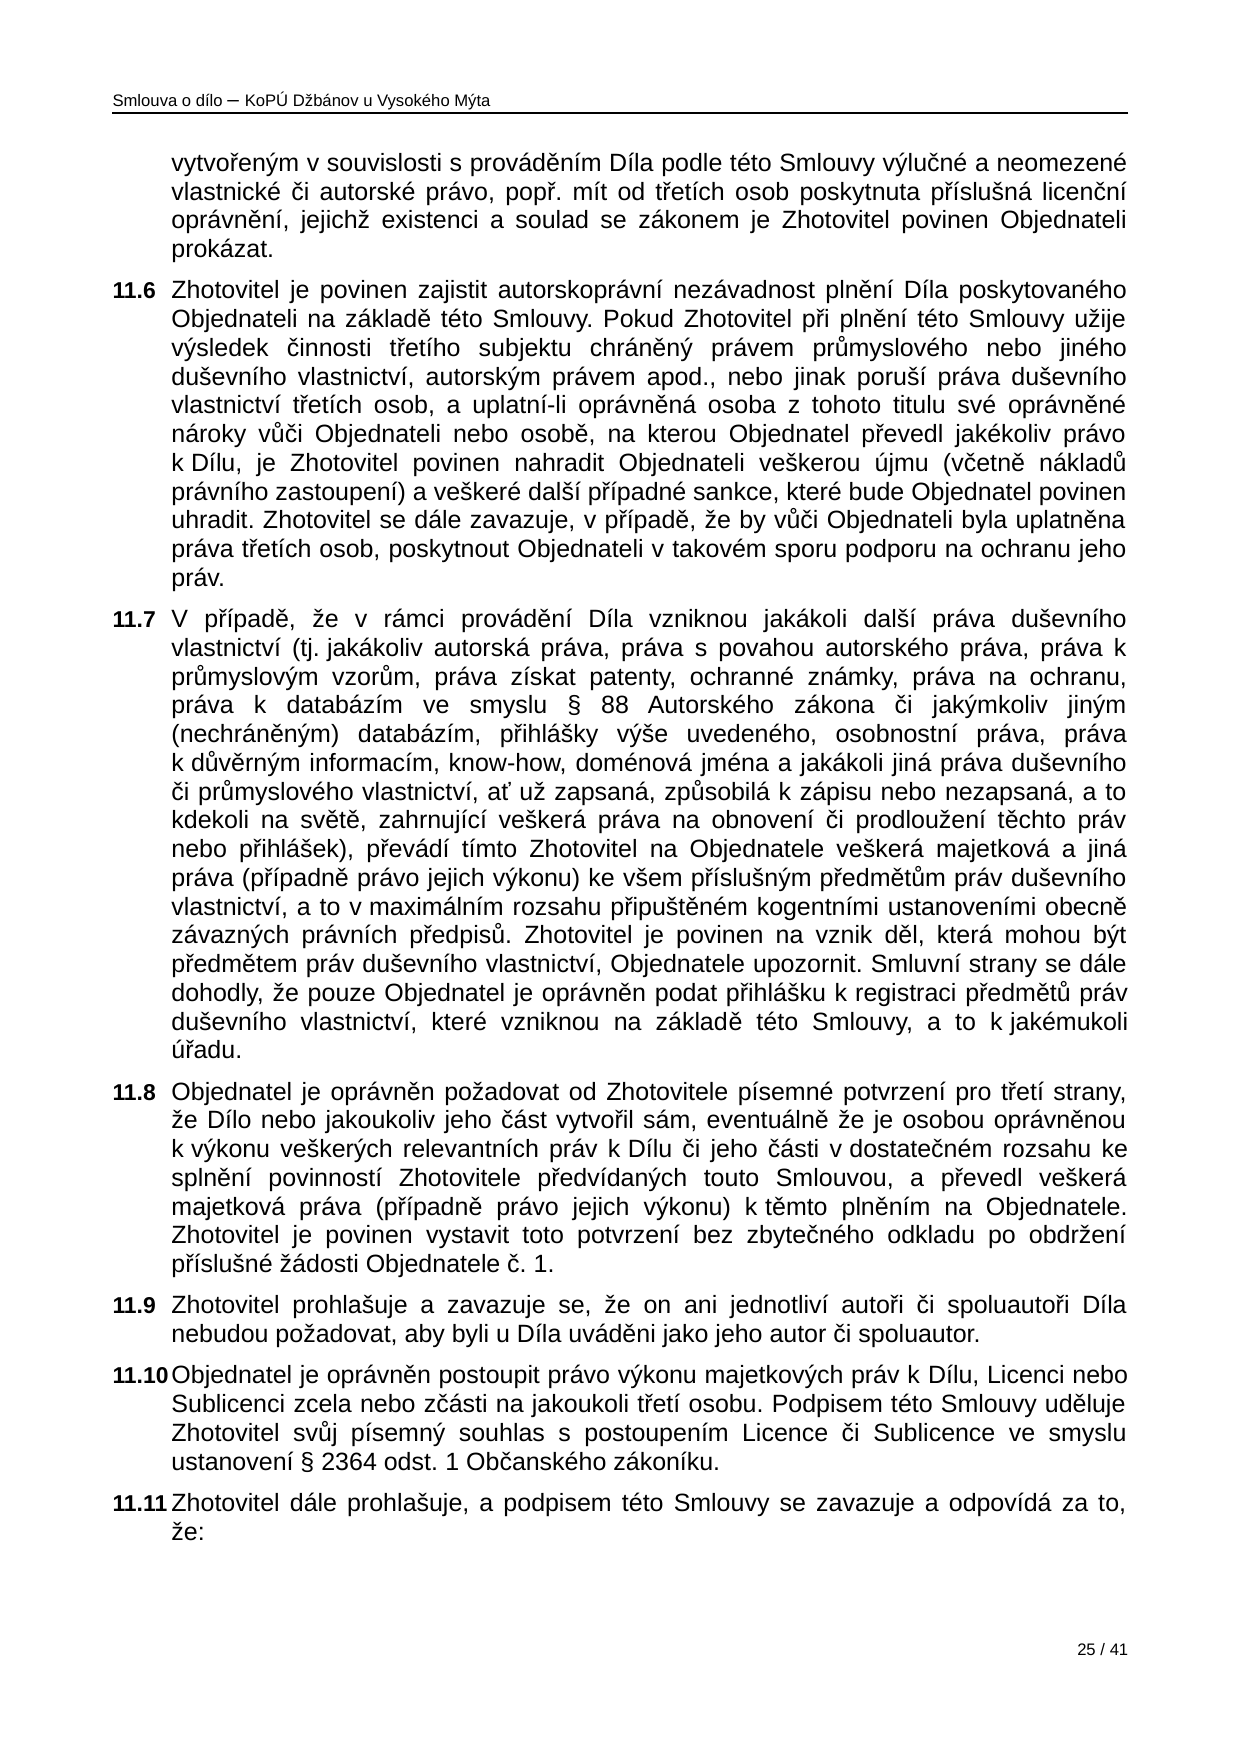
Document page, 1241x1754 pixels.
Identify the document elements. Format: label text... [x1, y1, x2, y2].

text Objednatel je oprávněn požadovat od Zhotovitele písemné potvrzení pro třetí strany, že Dílo nebo jakoukoliv jeho část vytvořil sám, eventuálně že je osobou oprávněnou k výkonu veškerých relevantních práv k Dílu či jeho části v dostatečném rozsahu ke splnění povinností Zhotovitele předvídaných touto Smlouvou, a převedl veškerá majetková práva (případně právo jejich výkonu) k těmto plněním na Objednatele. Zhotovitel je povinen vystavit toto potvrzení bez zbytečného odkladu po obdržení příslušné žádosti Objednatele č. 1. [112, 1076, 1128, 1278]
text Zhotovitel dále prohlašuje, a podpisem této Smlouvy se zavazuje a odpovídá za to, že: [112, 1488, 1128, 1545]
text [112, 148, 1128, 263]
text Zhotovitel je povinen zajistit autorskoprávní nezávadnost plnění Díla poskytovaného Objednateli na základě této Smlouvy. Pokud Zhotovitel při plnění této Smlouvy užije výsledek činnosti třetího subjektu chráněný právem průmyslového nebo jiného duševního vlastnictví, autorským právem apod., nebo jinak poruší práva duševního vlastnictví třetích osob, a uplatní-li oprávněná osoba z tohoto titulu své oprávněné nároky vůči Objednateli nebo osobě, na kterou Objednatel převedl jakékoliv právo k Dílu, je Zhotovitel povinen nahradit Objednateli veškerou újmu (včetně nákladů právního zastoupení) a veškeré další případné sankce, které bude Objednatel povinen uhradit. Zhotovitel se dále zavazuje, v případě, že by vůči Objednateli byla uplatněna práva třetích osob, poskytnout Objednateli v takovém sporu podporu na ochranu jeho práv. [112, 275, 1128, 591]
text Zhotovitel prohlašuje a zavazuje se, že on ani jednotliví autoři či spoluautoři Díla nebudou požadovat, aby byli u Díla uváděni jako jeho autor či spoluautor. [112, 1290, 1128, 1348]
text Objednatel je oprávněn postoupit právo výkonu majetkových práv k Dílu, Licenci nebo Sublicenci zcela nebo zčásti na jakoukoli třetí osobu. Podpisem této Smlouvy uděluje Zhotovitel svůj písemný souhlas s postoupením Licence či Sublicence ve smyslu ustanovení § 2364 odst. 1 Občanského zákoníku. [112, 1360, 1128, 1475]
text V případě, že v rámci provádění Díla vzniknou jakákoli další práva duševního vlastnictví (tj. jakákoliv autorská práva, práva s povahou autorského práva, práva k průmyslovým vzorům, práva získat patenty, ochranné známky, práva na ochranu, práva k databázím ve smyslu § 88 Autorského zákona či jakýmkoliv jiným (nechráněným) databázím, přihlášky výše uvedeného, osobnostní práva, práva k důvěrným informacím, know-how, doménová jména a jakákoli jiná práva duševního či průmyslového vlastnictví, ať už zapsaná, způsobilá k zápisu nebo nezapsaná, a to kdekoli na světě, zahrnující veškerá práva na obnovení či prodloužení těchto práv nebo přihlášek), převádí tímto Zhotovitel na Objednatele veškerá majetková a jiná práva (případně právo jejich výkonu) ke všem příslušným předmětům práv duševního vlastnictví, a to v maximálním rozsahu připuštěném kogentními ustanoveními obecně závazných právních předpisů. Zhotovitel je povinen na vznik děl, která mohou být předmětem práv duševního vlastnictví, Objednatele upozornit. Smluvní strany se dále dohodly, že pouze Objednatel je oprávněn podat přihlášku k registraci předmětů práv duševního vlastnictví, které vzniknou na základě této Smlouvy, a to k jakémukoli úřadu. [112, 604, 1128, 1064]
